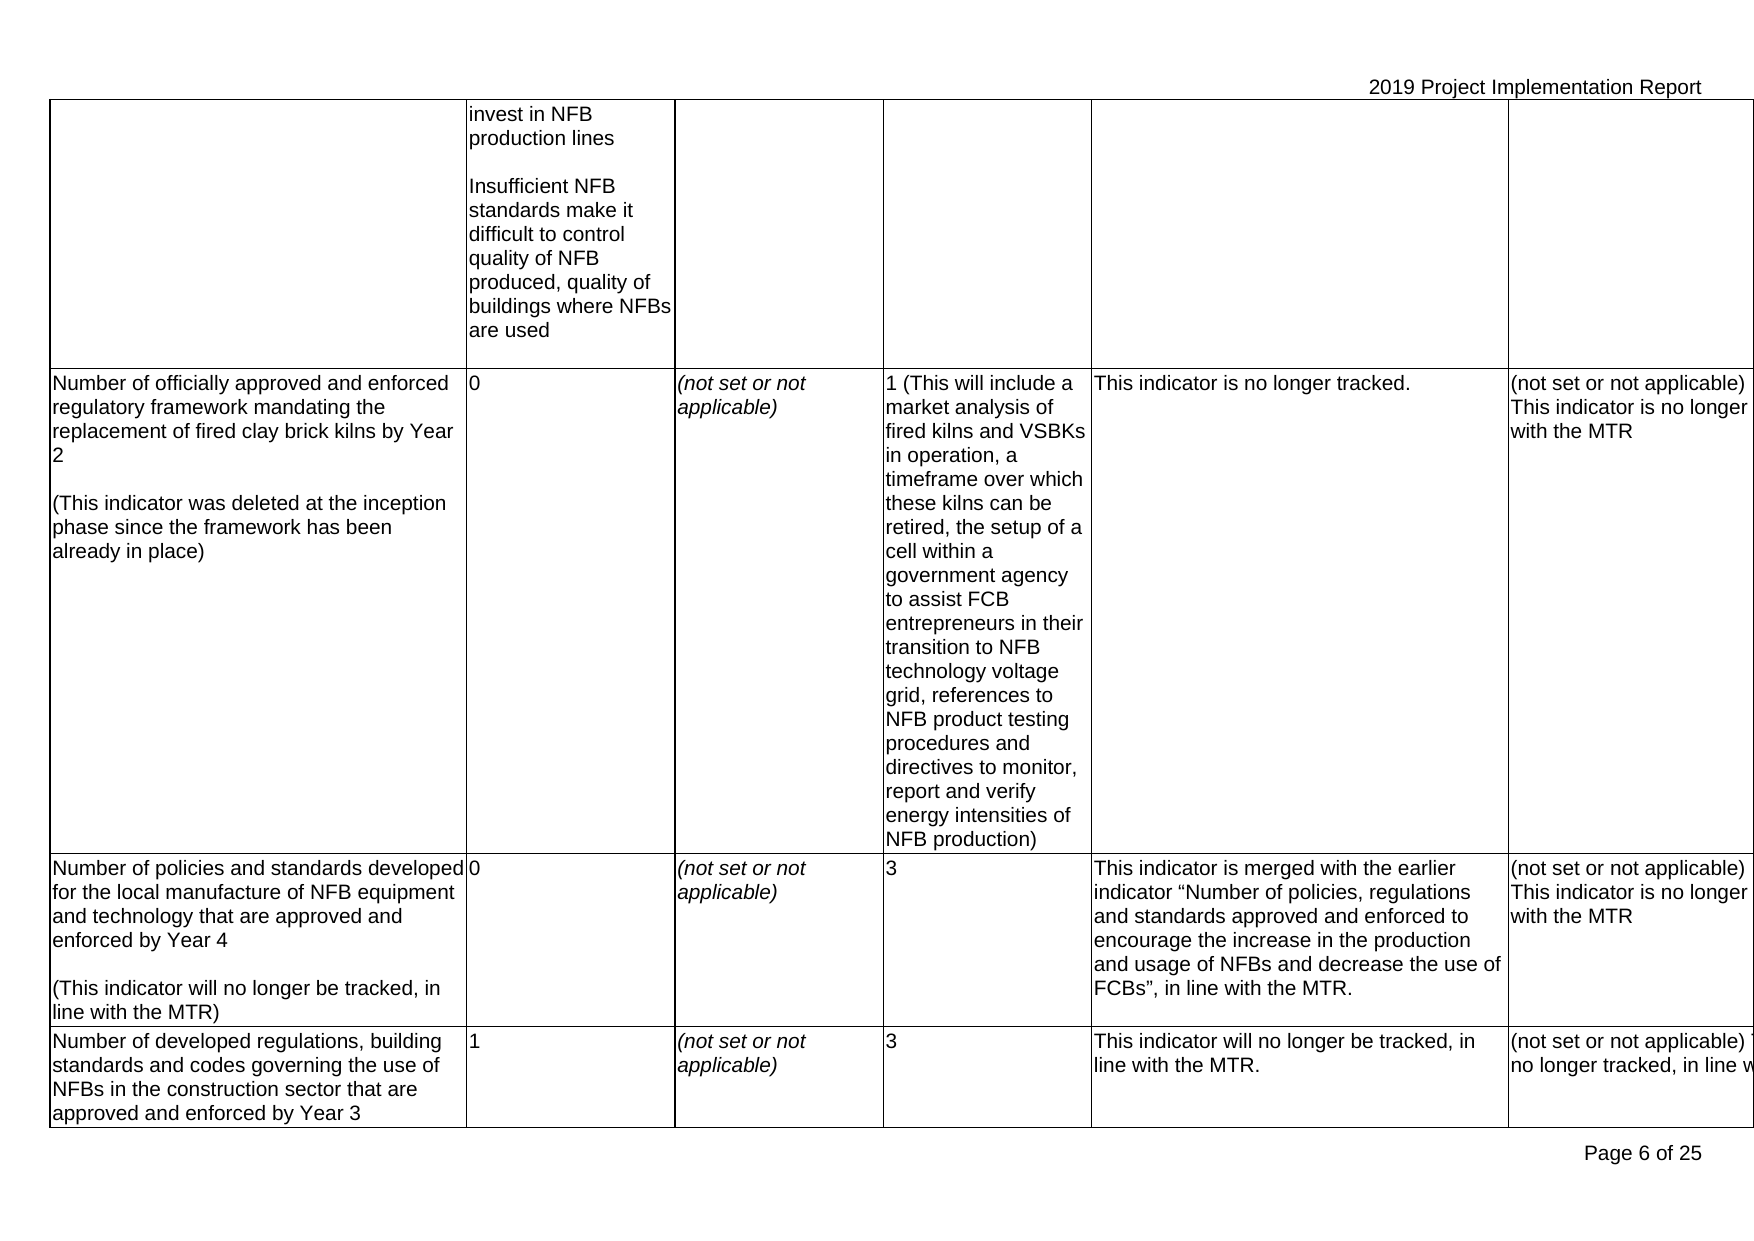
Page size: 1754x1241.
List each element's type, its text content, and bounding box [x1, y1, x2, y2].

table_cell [1092, 1027, 1508, 1127]
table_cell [884, 100, 1091, 368]
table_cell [1092, 100, 1508, 368]
table_cell This indicator is merged with the earlier indicator “Number of policies, regulations and standards approved and enforced to encourage the increase in the production and usage of NFBs and decrease the use of FCBs”, in line with the MTR. [1092, 854, 1508, 1026]
table_cell (not set or not applicable) [676, 369, 883, 852]
table_cell (not set or not applicable) This indicator is no longer tracked, in line with the MTR [1509, 854, 1753, 1026]
table_cell 0 [467, 854, 674, 1026]
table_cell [467, 100, 674, 368]
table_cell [1509, 1027, 1753, 1127]
table_cell 1 (This will include a market analysis of fired kilns and VSBKs in operation, a timeframe over which these kilns can be retired, the setup of a cell within a government agency to assist FCB entrepreneurs in their transition to NFB technology voltage grid, references to NFB product testing procedures and directives to monitor, report and verify energy intensities of NFB production) [884, 369, 1091, 852]
table_cell Number of officially approved and enforced regulatory framework mandating the replacement of fired clay brick kilns by Year 2 (This indicator was deleted at the inception phase since the framework has been already in place) [51, 369, 466, 852]
table_cell 1 [467, 1027, 674, 1127]
table_cell Number of policies and standards developed for the local manufacture of NFB equipment and technology that are approved and enforced by Year 4 (This indicator will no longer be tracked, in line with the MTR) [51, 854, 466, 1026]
table_cell (not set or not applicable) [676, 854, 883, 1026]
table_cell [676, 100, 883, 368]
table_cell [676, 1027, 883, 1127]
table_cell This indicator is no longer tracked. [1092, 369, 1508, 852]
table_cell (not set or not applicable) This indicator is no longer tracked, in line with the MTR [1509, 369, 1753, 852]
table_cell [51, 100, 466, 368]
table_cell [51, 1027, 466, 1127]
table_cell 3 [884, 1027, 1091, 1127]
table_cell 3 [884, 854, 1091, 1026]
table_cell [1509, 100, 1753, 368]
table_cell 0 [467, 369, 674, 852]
